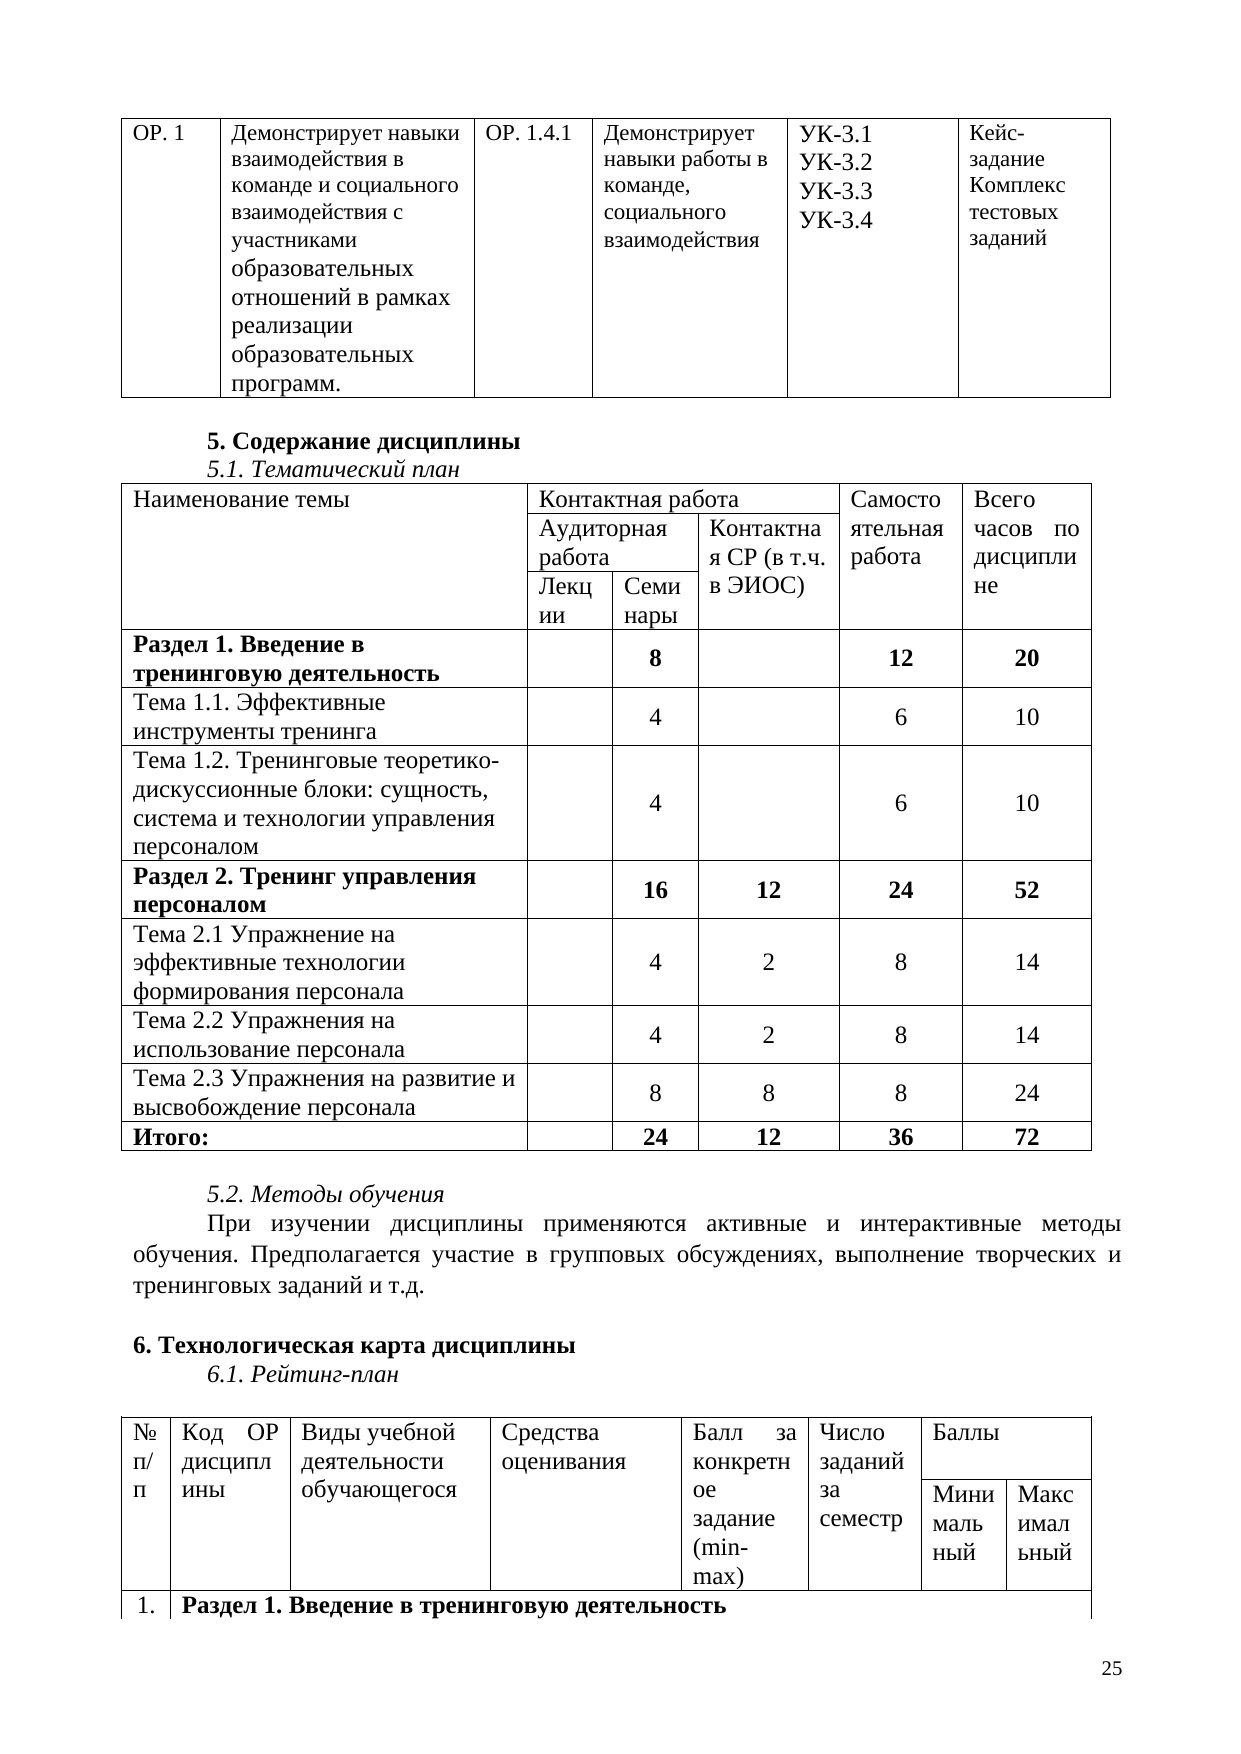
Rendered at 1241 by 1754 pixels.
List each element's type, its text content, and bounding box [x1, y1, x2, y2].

table_cell Семинары [613, 572, 698, 629]
table_cell Демонстрирует навыки работы в команде, социального взаимодействия [593, 119, 787, 397]
table_cell Лекции [528, 572, 612, 629]
text 6. Технологическая карта дисциплины [133, 1330, 1122, 1359]
table_cell [528, 919, 612, 1005]
table_cell Тема 1.1. Эффективные инструменты тренинга [122, 688, 527, 745]
table_cell [528, 630, 612, 687]
table_cell 6 [840, 746, 962, 860]
table_header Всего часов по дисциплине [963, 484, 1091, 629]
table_cell ОР. 1 [122, 119, 220, 397]
table_cell 10 [963, 746, 1091, 860]
table_cell 10 [963, 688, 1091, 745]
table_cell 8 [613, 1064, 698, 1121]
table_cell 24 [613, 1122, 698, 1150]
text 5. Содержание дисциплины [133, 426, 1122, 454]
table_cell Контактная СР (в т.ч. в ЭИОС) [699, 514, 839, 629]
table_cell 36 [840, 1122, 962, 1150]
table_cell ОР. 1.4.1 [475, 119, 592, 397]
table_cell 8 [840, 1006, 962, 1063]
table_header Балл за конкретное задание (min-max) [682, 1418, 808, 1589]
table_cell Итого: [122, 1122, 527, 1150]
table_header Самостоятельная работа [840, 484, 962, 629]
table_cell Кейс-задание Комплекс тестовых заданий [959, 119, 1110, 397]
table_cell 4 [613, 919, 698, 1005]
table_header Контактная работа [528, 484, 839, 513]
table_header Код ОР дисциплины [171, 1418, 290, 1589]
table_cell 12 [699, 1122, 839, 1150]
table_cell 72 [963, 1122, 1091, 1150]
table_cell [528, 861, 612, 918]
table_cell Минимальный [922, 1480, 1006, 1589]
table_cell [528, 1064, 612, 1121]
table_cell Максимальный [1007, 1480, 1091, 1589]
table_cell 12 [840, 630, 962, 687]
table_cell Тема 2.2 Упражнения на использование персонала [122, 1006, 527, 1063]
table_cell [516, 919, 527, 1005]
table_cell Тема 2.3 Упражнения на развитие и высвобождение персонала [416, 1064, 527, 1121]
table_header Наименование темы [122, 484, 527, 629]
table_cell 24 [963, 1064, 1091, 1121]
table_cell [528, 1006, 612, 1063]
table_cell Тема 2.3 Упражнения на развитие и высвобождение персонала [122, 1064, 402, 1121]
table_cell 8 [840, 1064, 962, 1121]
table_cell [528, 746, 612, 860]
table_cell УК-3.1 УК-3.2 УК-3.3 УК-3.4 [788, 119, 958, 397]
table_cell [699, 746, 839, 860]
table_cell Аудиторная работа [528, 514, 698, 571]
table_header Средства оценивания [491, 1418, 681, 1589]
table_cell 1. [122, 1591, 170, 1619]
table_cell 52 [963, 861, 1091, 918]
table_cell Раздел 1. Введение в тренинговую деятельность [171, 1591, 1091, 1619]
table_cell 14 [963, 919, 1091, 1005]
table_header Виды учебной деятельности обучающегося [291, 1418, 490, 1589]
table_header Баллы [922, 1418, 1091, 1479]
table_cell 4 [613, 746, 698, 860]
table_cell 2 [699, 1006, 839, 1063]
table_cell 20 [963, 630, 1091, 687]
text При изучении дисциплины применяются активные и интерактивные методы обучения. Предполагается участие в групповых обсуждениях, выполнение творческих и тренинговых заданий и т.д. [133, 1208, 1122, 1299]
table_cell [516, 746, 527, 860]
table_cell 24 [840, 861, 962, 918]
table_cell 2 [699, 919, 839, 1005]
table_header № п/п [122, 1418, 170, 1589]
table_header Число заданий за семестр [809, 1418, 921, 1589]
text 6.1. Рейтинг-план [133, 1359, 1122, 1388]
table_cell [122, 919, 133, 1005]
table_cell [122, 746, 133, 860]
table_cell Раздел 2. Тренинг управления персоналом [122, 861, 527, 918]
table_cell 4 [613, 688, 698, 745]
table_cell [699, 688, 839, 745]
table_cell 12 [699, 861, 839, 918]
table_cell 8 [699, 1064, 839, 1121]
table_cell 8 [613, 630, 698, 687]
table_cell [528, 1122, 612, 1150]
table_cell 4 [613, 1006, 698, 1063]
table_cell 6 [840, 688, 962, 745]
table_cell 16 [613, 861, 698, 918]
table_cell Раздел 1. Введение в тренинговую деятельность [122, 630, 527, 687]
table_cell [699, 630, 839, 687]
table_cell 8 [840, 919, 962, 1005]
table_cell [528, 688, 612, 745]
text 5.1. Тематический план [133, 454, 1122, 483]
table_cell Демонстрирует навыки взаимодействия в команде и социального взаимодействия с участниками образовательных отношений в рамках реализации образовательных программ. [221, 119, 474, 397]
table_cell 14 [963, 1006, 1091, 1063]
text 5.2. Методы обучения [133, 1179, 1122, 1208]
